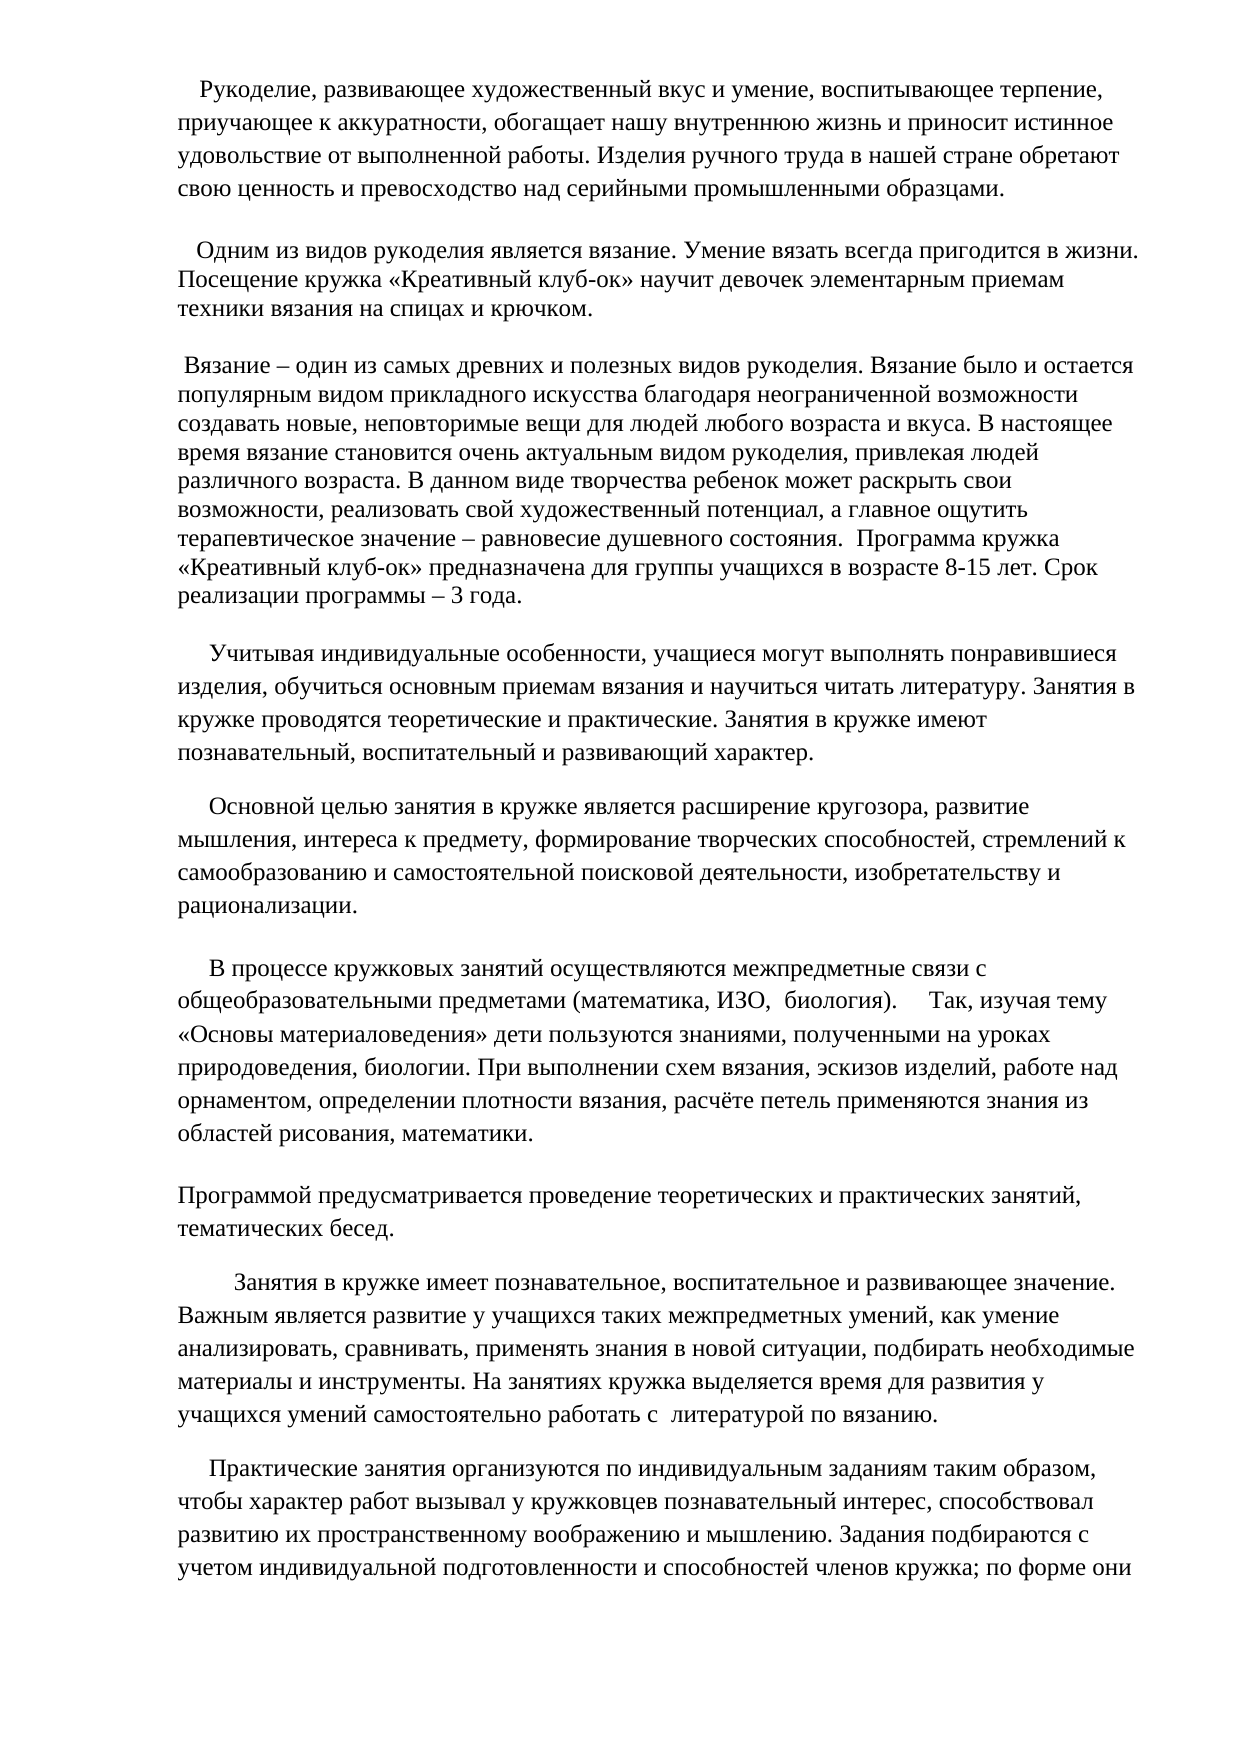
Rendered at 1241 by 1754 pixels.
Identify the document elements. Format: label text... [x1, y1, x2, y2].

text Учитывая индивидуальные особенности, учащиеся могут выполнять понравившиеся изделия, обучиться основным приемам вязания и научиться читать литературу. Занятия в кружке проводятся теоретические и практические. Занятия в кружке имеют познавательный, воспитательный и развивающий характер. [177, 638, 1152, 766]
text Основной целью занятия в кружке является расширение кругозора, развитие мышления, интереса к предмету, формирование творческих способностей, стремлений к самообразованию и самостоятельной поисковой деятельности, изобретательству и рационализации. [177, 791, 1152, 919]
text Одним из видов рукоделия является вязание. Умение вязать всегда пригодится в жизни. Посещение кружка «Креативный клуб-ок» научит девочек элементарным приемам техники вязания на спицах и крючком. [177, 235, 1152, 321]
text Занятия в кружке имеет познавательное, воспитательное и развивающее значение. Важным является развитие у учащихся таких межпредметных умений, как умение анализировать, сравнивать, применять знания в новой ситуации, подбирать необходимые материалы и инструменты. На занятиях кружка выделяется время для развития у учащихся умений самостоятельно работать с литературой по вязанию. [177, 1267, 1152, 1428]
text Программой предусматривается проведение теоретических и практических занятий, тематических бесед. [177, 1180, 1152, 1242]
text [177, 1453, 1152, 1581]
text Вязание – один из самых древних и полезных видов рукоделия. Вязание было и остается популярным видом прикладного искусства благодаря неограниченной возможности создавать новые, неповторимые вещи для людей любого возраста и вкуса. В настоящее время вязание становится очень актуальным видом рукоделия, привлекая людей различного возраста. В данном виде творчества ребенок может раскрыть свои возможности, реализовать свой художественный потенциал, а главное ощутить терапевтическое значение – равновесие душевного состояния. Программа кружка «Креативный клуб-ок» предназначена для группы учащихся в возрасте 8-15 лет. Срок реализации программы – 3 года. [177, 351, 1152, 609]
text Рукоделие, развивающее художественный вкус и умение, воспитывающее терпение, приучающее к аккуратности, обогащает нашу внутреннюю жизнь и приносит истинное удовольствие от выполненной работы. Изделия ручного труда в нашей стране обретают свою ценность и превосходство над серийными промышленными образцами. [177, 74, 1152, 202]
text В процессе кружковых занятий осуществляются межпредметные связи с общеобразовательными предметами (математика, ИЗО, биология). Так, изучая тему «Основы материаловедения» дети пользуются знаниями, полученными на уроках природоведения, биологии. При выполнении схем вязания, эскизов изделий, работе над орнаментом, определении плотности вязания, расчёте петель применяются знания из областей рисования, математики. [177, 953, 1152, 1146]
